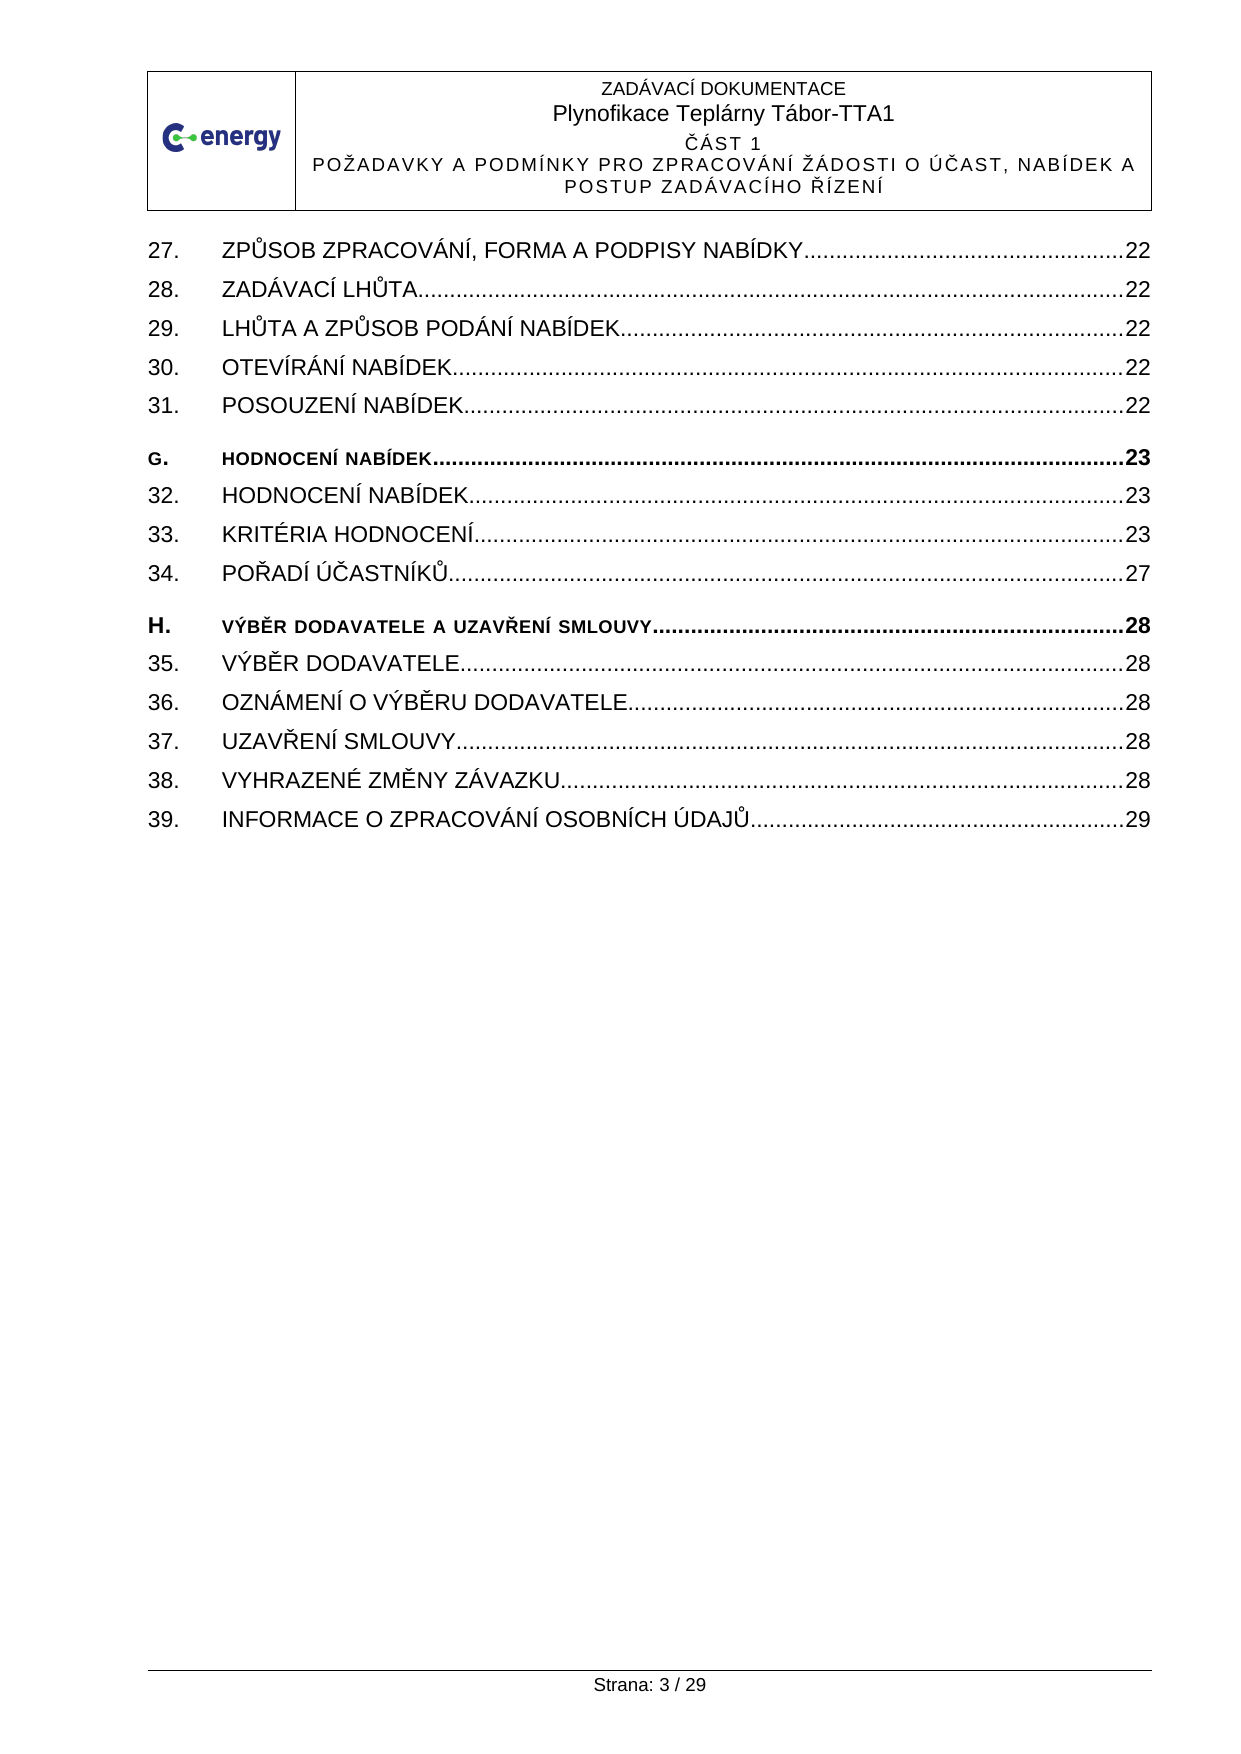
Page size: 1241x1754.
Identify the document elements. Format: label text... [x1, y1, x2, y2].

text 31. posouzení nabídek 22 [148, 392, 1152, 419]
text H. výběr dodavatele a uzavření smlouvy 28 [148, 612, 1152, 638]
text 37. uzavření smlouvy 28 [148, 728, 1152, 754]
text 35. výběr dodavatele 28 [148, 650, 1152, 677]
text 33. Kritéria hodnocení 23 [148, 521, 1152, 548]
text 39. Informace o zpracování osobních údajů 29 [148, 806, 1152, 832]
text 30. OTEVírání nabídek 22 [148, 353, 1152, 380]
text 28. Zadávací lhůta 22 [148, 276, 1152, 302]
text 36. oznámení o výběru dodavatele 28 [148, 689, 1152, 716]
text 27. způsob zpracování, FORMA A PODPISY nabídky 22 [148, 237, 1152, 263]
text 34. pořadí účastníků 27 [148, 560, 1152, 587]
text 38. vyhrazené změny závazku 28 [148, 767, 1152, 793]
text 29. lhůta a způsob podání nabídek 22 [148, 314, 1152, 341]
picture [162, 123, 281, 152]
text 32. hodnocení nabídek 23 [148, 482, 1152, 509]
text g. hodnocení nabídek 23 [148, 444, 1152, 470]
